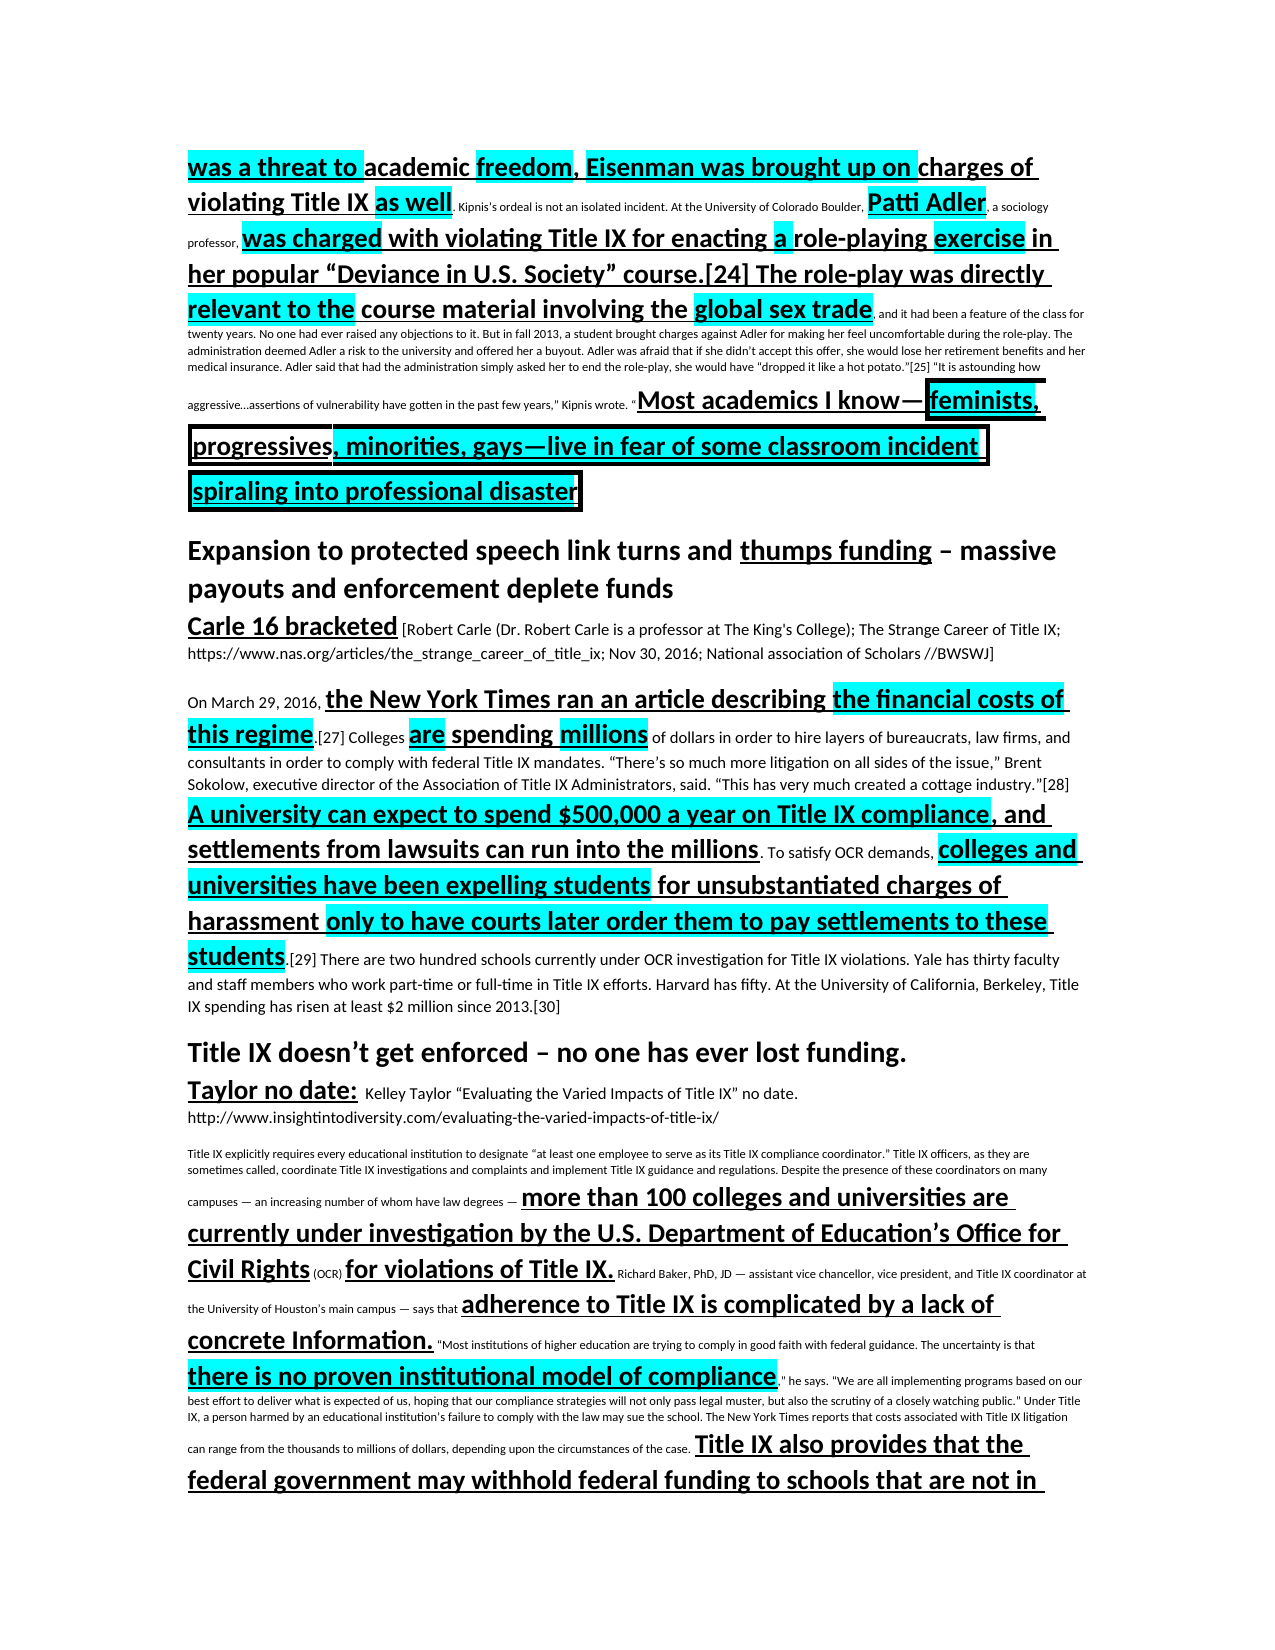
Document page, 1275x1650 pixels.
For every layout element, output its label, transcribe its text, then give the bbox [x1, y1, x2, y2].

text On March 29, 2016, the New York Times ran an article describing the financial costs of this regime.[27] Colleges are spending millions of dollars in order to hire layers of bureaucrats, law firms, and consultants in order to comply with federal Title IX mandates. “There’s so much more litigation on all sides of the issue,” Brent Sokolow, executive director of the Association of Title IX Administrators, said. “This has very much created a cottage industry.”[28] A university can expect to spend $500,000 a year on Title IX compliance, and settlements from lawsuits can run into the millions. To satisfy OCR demands, colleges and universities have been expelling students for unsubstantiated charges of harassment only to have courts later order them to pay settlements to these students.[29] There are two hundred schools currently under OCR investigation for Title IX violations. Yale has thirty faculty and staff members who work part-time or full-time in Title IX efforts. Harvard has fifty. At the University of California, Berkeley, Title IX spending has risen at least $2 million since 2013.[30] [187, 682, 1087, 1016]
subtitle Expansion to protected speech link turns and thumps funding – massive payouts and enforcement deplete funds [187, 532, 1087, 606]
text Carle 16 bracketed [Robert Carle (Dr. Robert Carle is a professor at The King's College); The Strange Career of Title IX; https://www.nas.org/articles/the_strange_career_of_title_ix; Nov 30, 2016; National association of Scholars //BWSWJ] [187, 609, 1087, 664]
text Taylor no date: Kelley Taylor “Evaluating the Varied Impacts of Title IX” no date. http://www.insightintodiversity.com/evaluating-the-varied-impacts-of-title-ix/ [187, 1073, 1087, 1128]
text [187, 150, 1087, 512]
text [187, 1146, 1087, 1496]
subtitle Title IX doesn’t get enforced – no one has ever lost funding. [187, 1034, 1087, 1070]
